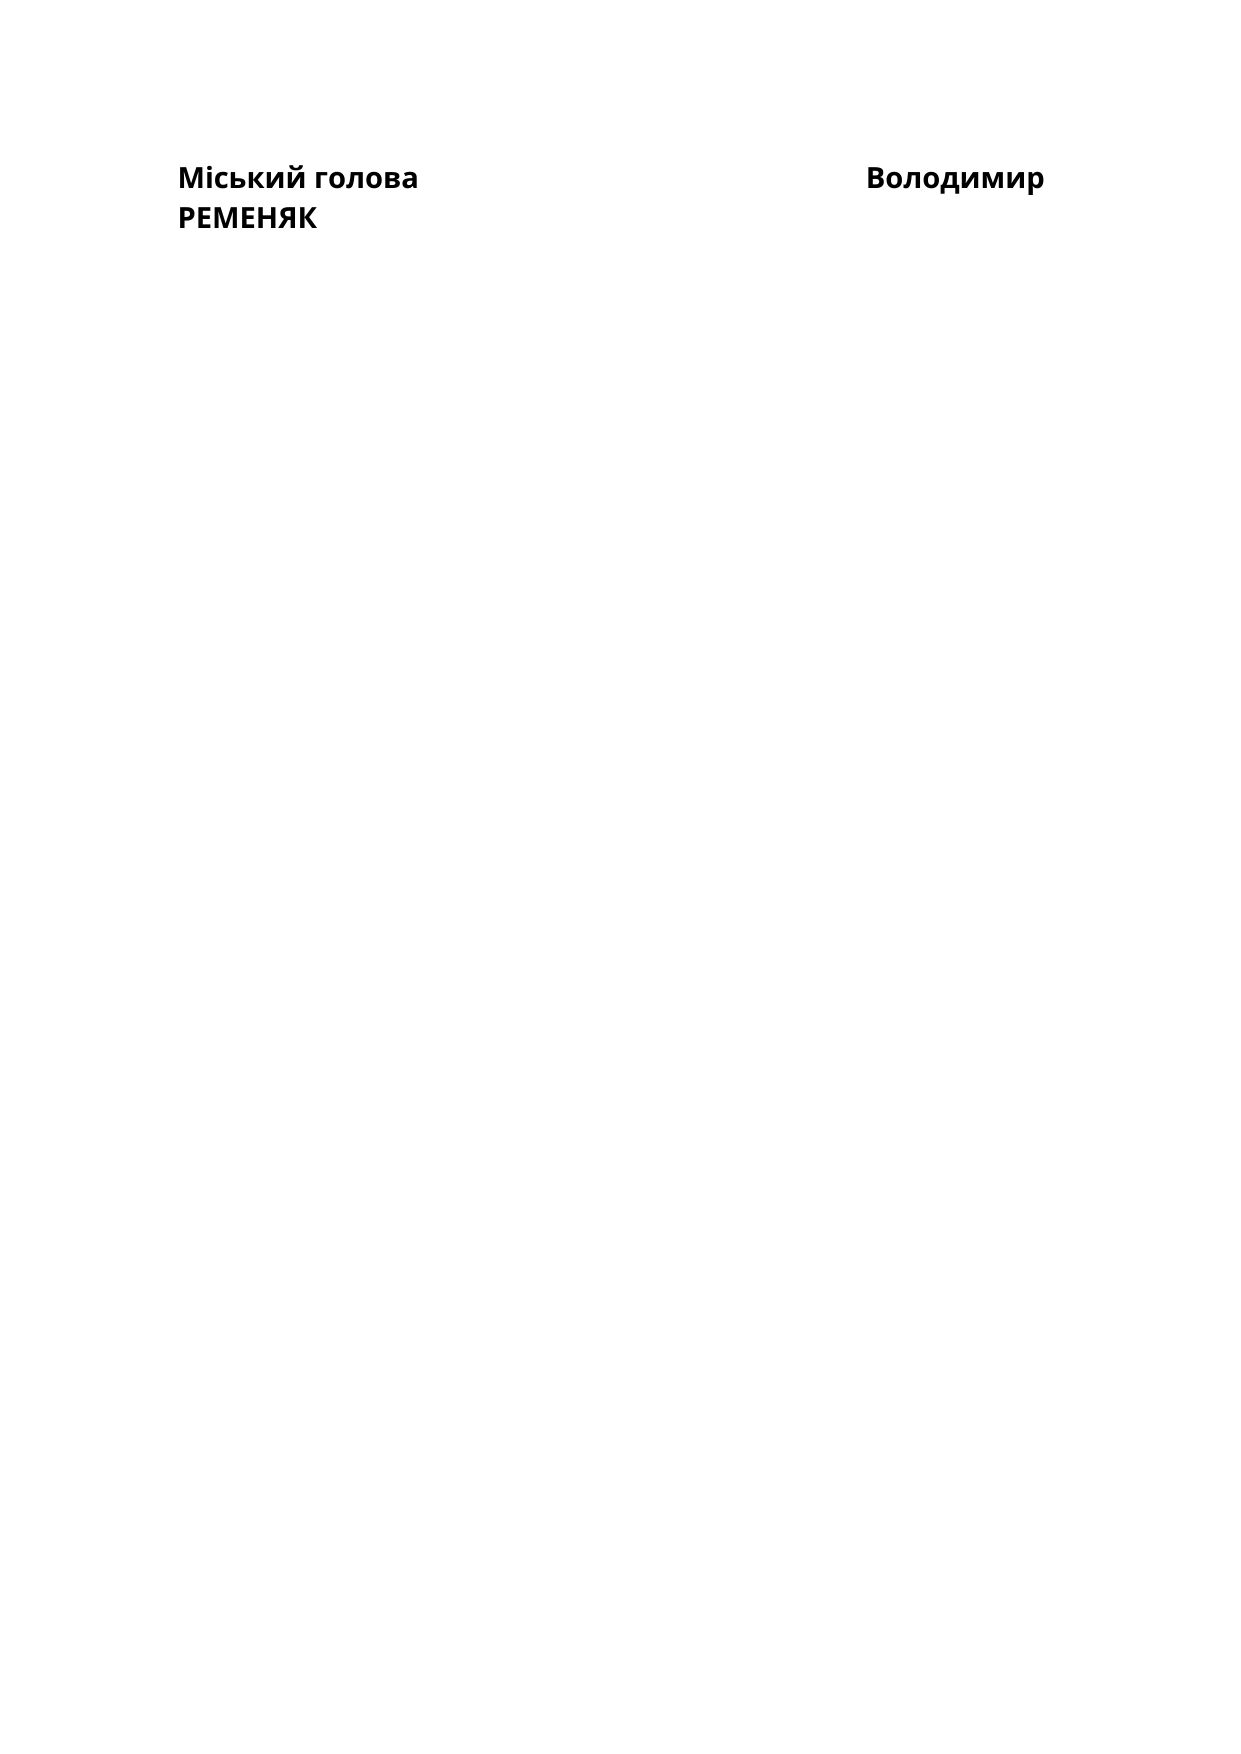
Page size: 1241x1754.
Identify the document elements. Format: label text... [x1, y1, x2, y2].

text Міський голова Володимир РЕМЕНЯК [177, 158, 1152, 237]
